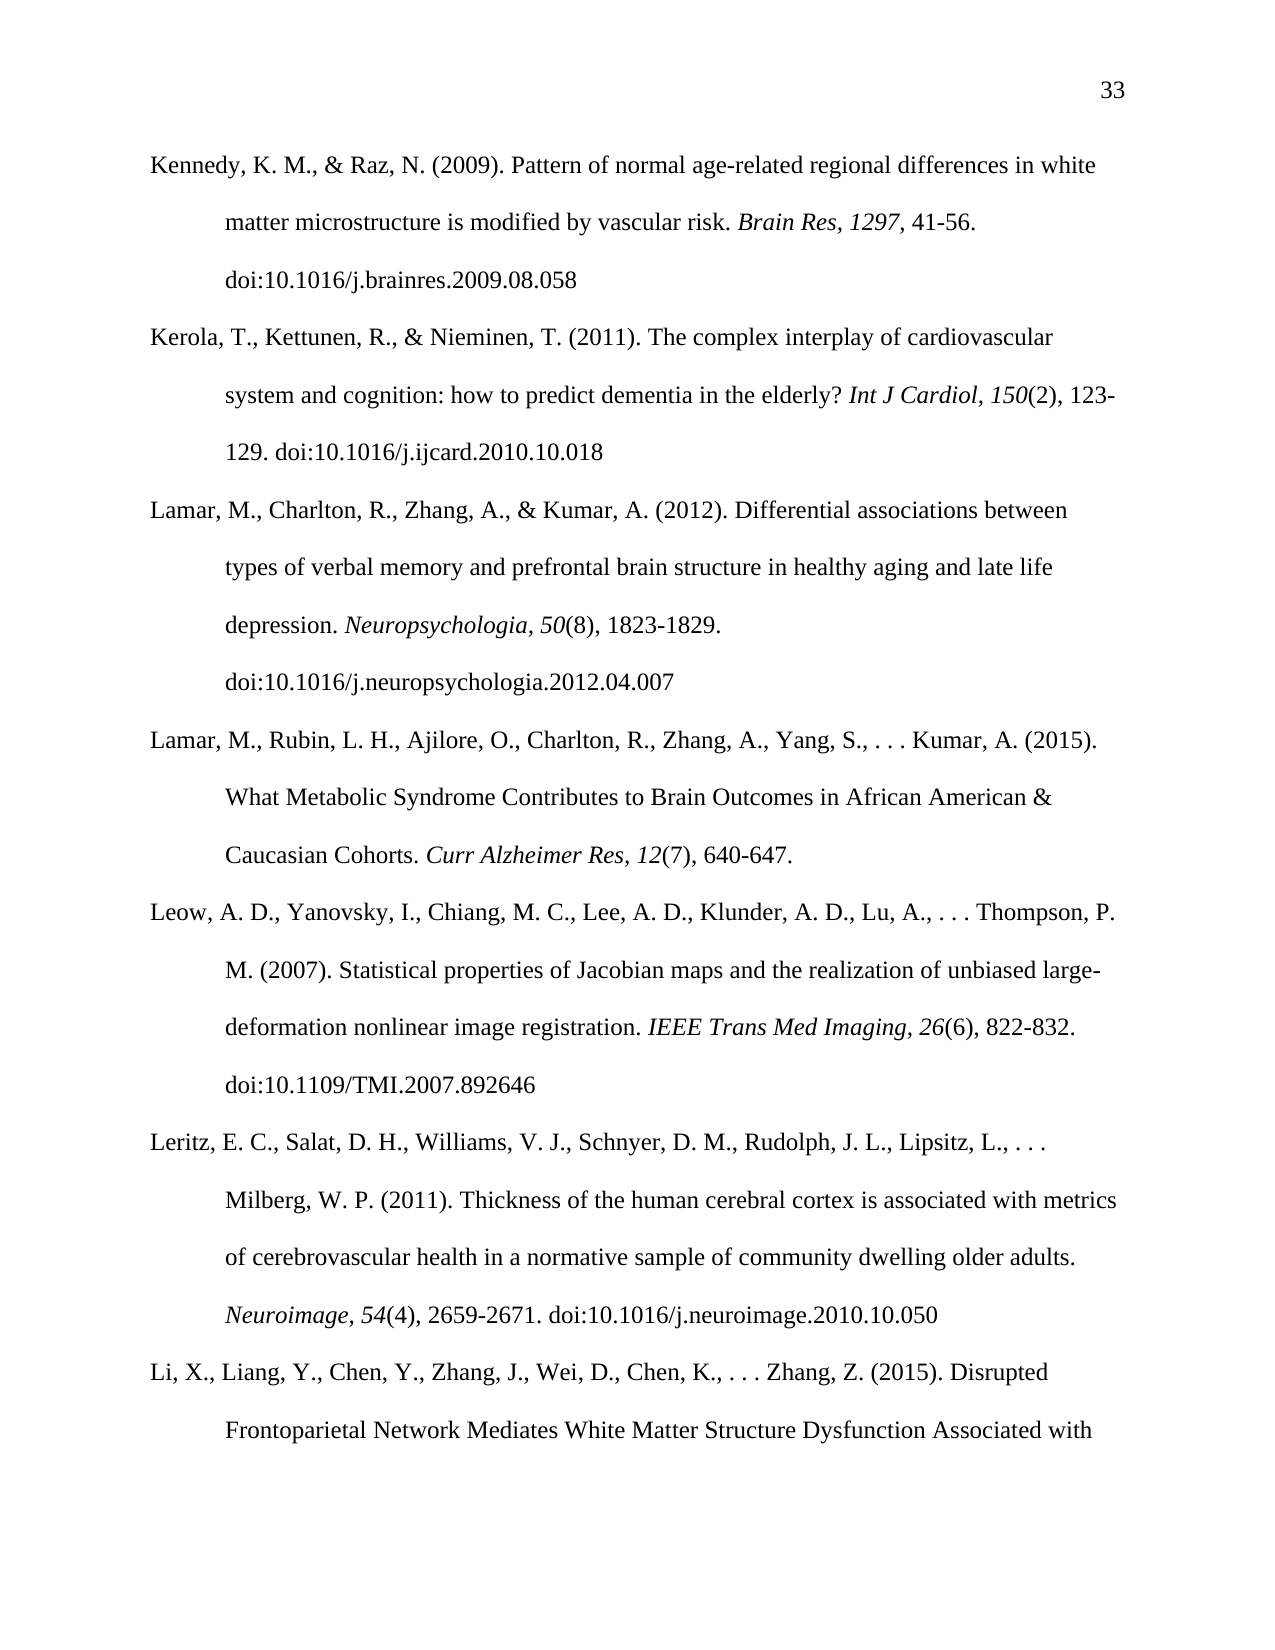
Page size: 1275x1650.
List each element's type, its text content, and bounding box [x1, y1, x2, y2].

text Leritz, E. C., Salat, D. H., Williams, V. J., Schnyer, D. M., Rudolph, J. L., Lipsitz, L., . . . Milberg, W. P. (2011). Thickness of the human cerebral cortex is associated with metrics of cerebrovascular health in a normative sample of community dwelling older adults. Neuroimage, 54(4), 2659-2671. doi:10.1016/j.neuroimage.2010.10.050 [150, 1127, 1125, 1329]
text Lamar, M., Rubin, L. H., Ajilore, O., Charlton, R., Zhang, A., Yang, S., . . . Kumar, A. (2015). What Metabolic Syndrome Contributes to Brain Outcomes in African American & Caucasian Cohorts. Curr Alzheimer Res, 12(7), 640-647. [150, 725, 1125, 869]
text Kerola, T., Kettunen, R., & Nieminen, T. (2011). The complex interplay of cardiovascular system and cognition: how to predict dementia in the elderly? Int J Cardiol, 150(2), 123-129. doi:10.1016/j.ijcard.2010.10.018 [150, 322, 1125, 466]
text Lamar, M., Charlton, R., Zhang, A., & Kumar, A. (2012). Differential associations between types of verbal memory and prefrontal brain structure in healthy aging and late life depression. Neuropsychologia, 50(8), 1823-1829. doi:10.1016/j.neuropsychologia.2012.04.007 [150, 495, 1125, 696]
text Leow, A. D., Yanovsky, I., Chiang, M. C., Lee, A. D., Klunder, A. D., Lu, A., . . . Thompson, P. M. (2007). Statistical properties of Jacobian maps and the realization of unbiased large-deformation nonlinear image registration. IEEE Trans Med Imaging, 26(6), 822-832. doi:10.1109/TMI.2007.892646 [150, 897, 1125, 1099]
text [150, 1357, 1125, 1444]
text Kennedy, K. M., & Raz, N. (2009). Pattern of normal age-related regional differences in white matter microstructure is modified by vascular risk. Brain Res, 1297, 41-56. doi:10.1016/j.brainres.2009.08.058 [150, 150, 1125, 294]
